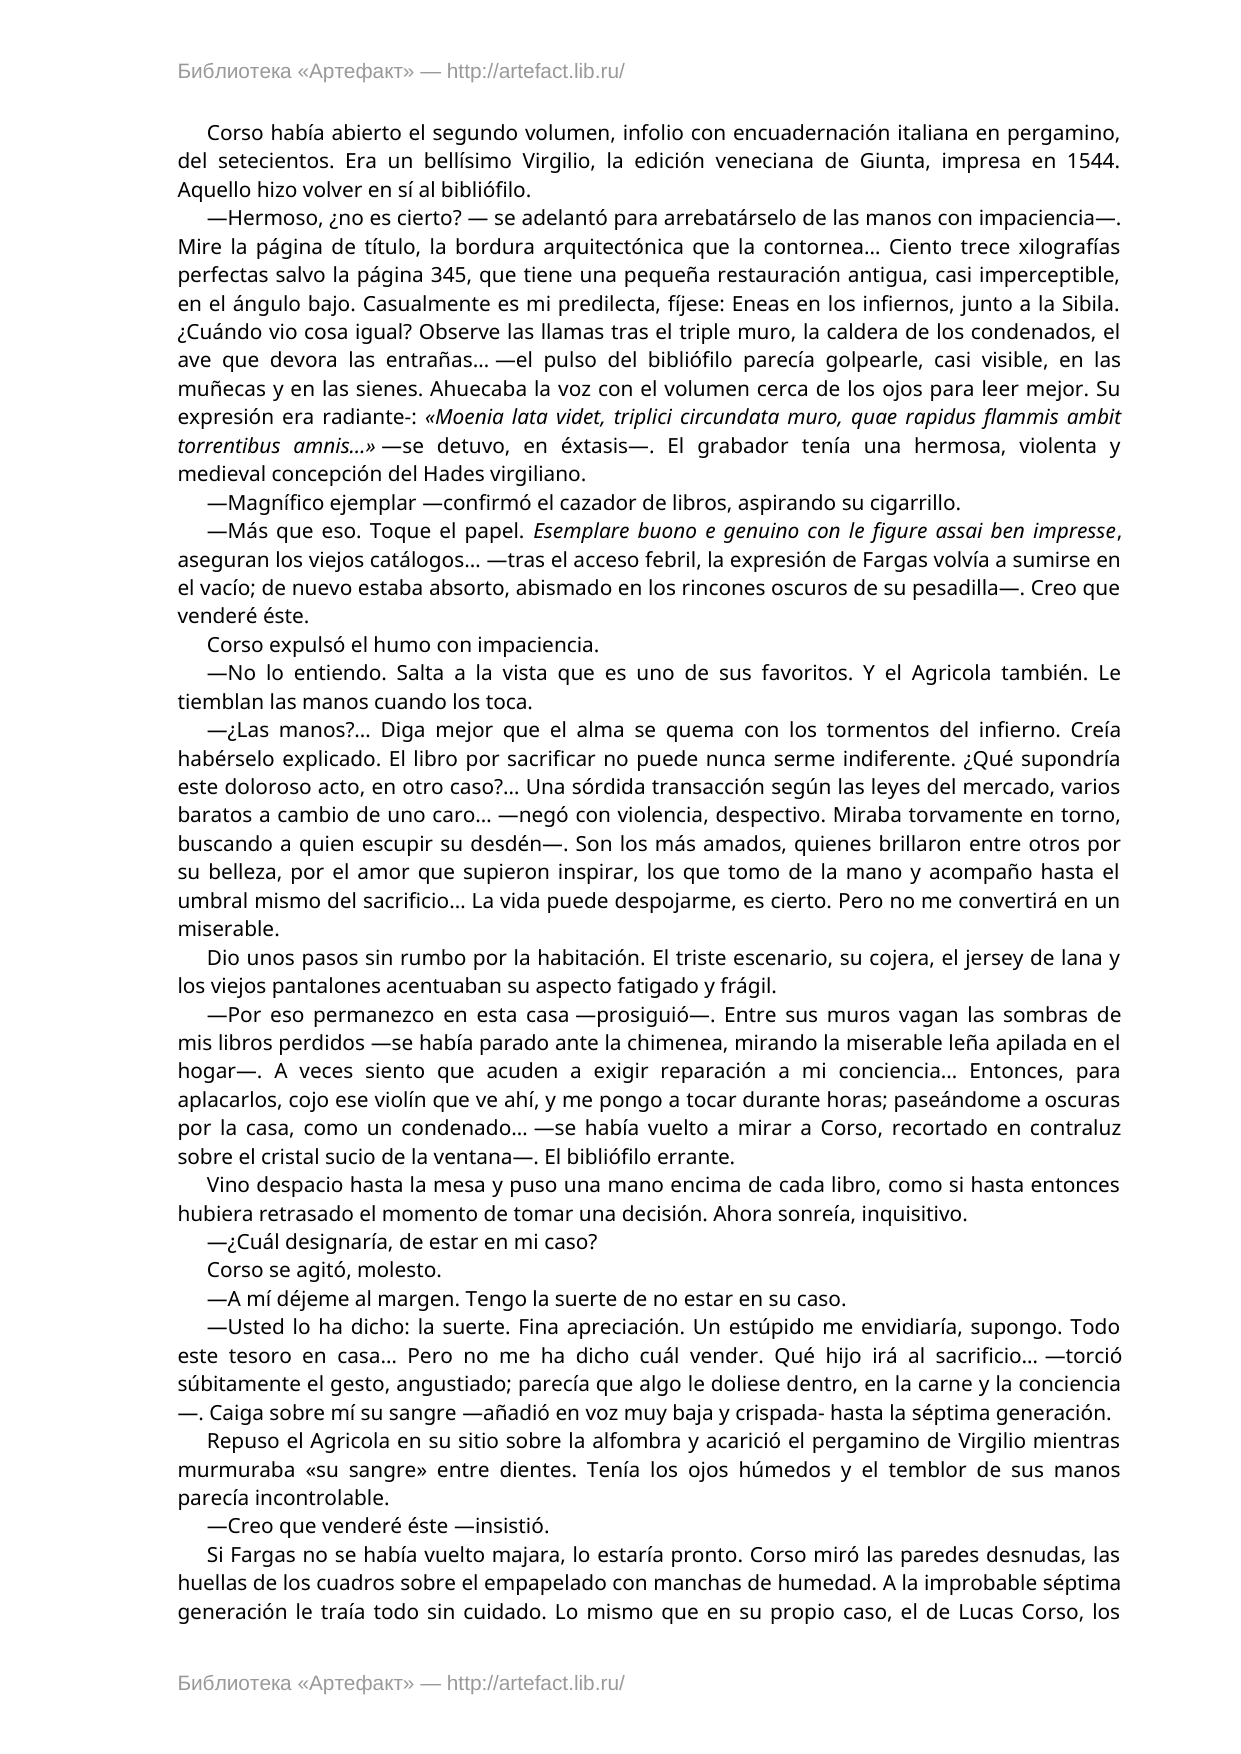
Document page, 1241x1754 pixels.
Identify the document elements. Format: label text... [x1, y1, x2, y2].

text —Hermoso, ¿no es cierto? — se adelantó para arrebatárselo de las manos con impaciencia—. Mire la página de título, la bordura arquitectónica que la contornea… Ciento trece xilografías perfectas salvo la página 345, que tiene una pequeña restauración antigua, casi imperceptible, en el ángulo bajo. Casualmente es mi predilecta, fíjese: Eneas en los infiernos, junto a la Sibila. ¿Cuándo vio cosa igual? Observe las llamas tras el triple muro, la caldera de los condenados, el ave que devora las entrañas… —el pulso del bibliófilo parecía golpearle, casi visible, en las muñecas y en las sienes. Ahuecaba la voz con el volumen cerca de los ojos para leer mejor. Su expresión era radiante-: «Moenia lata videt, triplici circundata muro, quae rapidus flammis ambit torrentibus amnis…» —se detuvo, en éxtasis—. El grabador tenía una hermosa, violenta y medieval concepción del Hades virgiliano. [177, 203, 1122, 488]
text —¿Cuál designaría, de estar en mi caso? [177, 1227, 1122, 1256]
text Repuso el Agricola en su sitio sobre la alfombra y acarició el pergamino de Virgilio mientras murmuraba «su sangre» entre dientes. Tenía los ojos húmedos y el temblor de sus manos parecía incontrolable. [177, 1426, 1122, 1512]
text —Usted lo ha dicho: la suerte. Fina apreciación. Un estúpido me envidiaría, supongo. Todo este tesoro en casa… Pero no me ha dicho cuál vender. Qué hijo irá al sacrificio… —torció súbitamente el gesto, angustiado; parecía que algo le doliese dentro, en la carne y la conciencia—. Caiga sobre mí su sangre —añadió en voz muy baja y crispada- hasta la séptima generación. [177, 1312, 1122, 1426]
text —A mí déjeme al margen. Tengo la suerte de no estar en su caso. [177, 1284, 1122, 1312]
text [177, 1540, 1122, 1625]
text Vino despacio hasta la mesa y puso una mano encima de cada libro, como si hasta entonces hubiera retrasado el momento de tomar una decisión. Ahora sonreía, inquisitivo. [177, 1170, 1122, 1227]
text —No lo entiendo. Salta a la vista que es uno de sus favoritos. Y el Agricola también. Le tiemblan las manos cuando los toca. [177, 658, 1122, 715]
text Corso había abierto el segundo volumen, infolio con encuadernación italiana en pergamino, del setecientos. Era un bellísimo Virgilio, la edición veneciana de Giunta, impresa en 1544. Aquello hizo volver en sí al bibliófilo. [177, 118, 1122, 203]
text Dio unos pasos sin rumbo por la habitación. El triste escenario, su cojera, el jersey de lana y los viejos pantalones acentuaban su aspecto fatigado y frágil. [177, 943, 1122, 1000]
text Corso se agitó, molesto. [177, 1256, 1122, 1284]
text —Por eso permanezco en esta casa —prosiguió—. Entre sus muros vagan las sombras de mis libros perdidos —se había parado ante la chimenea, mirando la miserable leña apilada en el hogar—. A veces siento que acuden a exigir reparación a mi conciencia… Entonces, para aplacarlos, cojo ese violín que ve ahí, y me pongo a tocar durante horas; paseándome a oscuras por la casa, como un condenado… —se había vuelto a mirar a Corso, recortado en contraluz sobre el cristal sucio de la ventana—. El bibliófilo errante. [177, 1000, 1122, 1170]
text —Más que eso. Toque el papel. Esemplare buono e genuino con le figure assai ben impresse, aseguran los viejos catálogos… —tras el acceso febril, la expresión de Fargas volvía a sumirse en el vacío; de nuevo estaba absorto, abismado en los rincones oscuros de su pesadilla—. Creo que venderé éste. [177, 516, 1122, 630]
text Corso expulsó el humo con impaciencia. [177, 630, 1122, 658]
text —Creo que venderé éste —insistió. [177, 1512, 1122, 1540]
text —Magnífico ejemplar —confirmó el cazador de libros, aspirando su cigarrillo. [177, 488, 1122, 516]
text —¿Las manos?… Diga mejor que el alma se quema con los tormentos del infierno. Creía habérselo explicado. El libro por sacrificar no puede nunca serme indiferente. ¿Qué supondría este doloroso acto, en otro caso?… Una sórdida transacción según las leyes del mercado, varios baratos a cambio de uno caro… —negó con violencia, despectivo. Miraba torvamente en torno, buscando a quien escupir su desdén—. Son los más amados, quienes brillaron entre otros por su belleza, por el amor que supieron inspirar, los que tomo de la mano y acompaño hasta el umbral mismo del sacrificio… La vida puede despojarme, es cierto. Pero no me convertirá en un miserable. [177, 715, 1122, 943]
